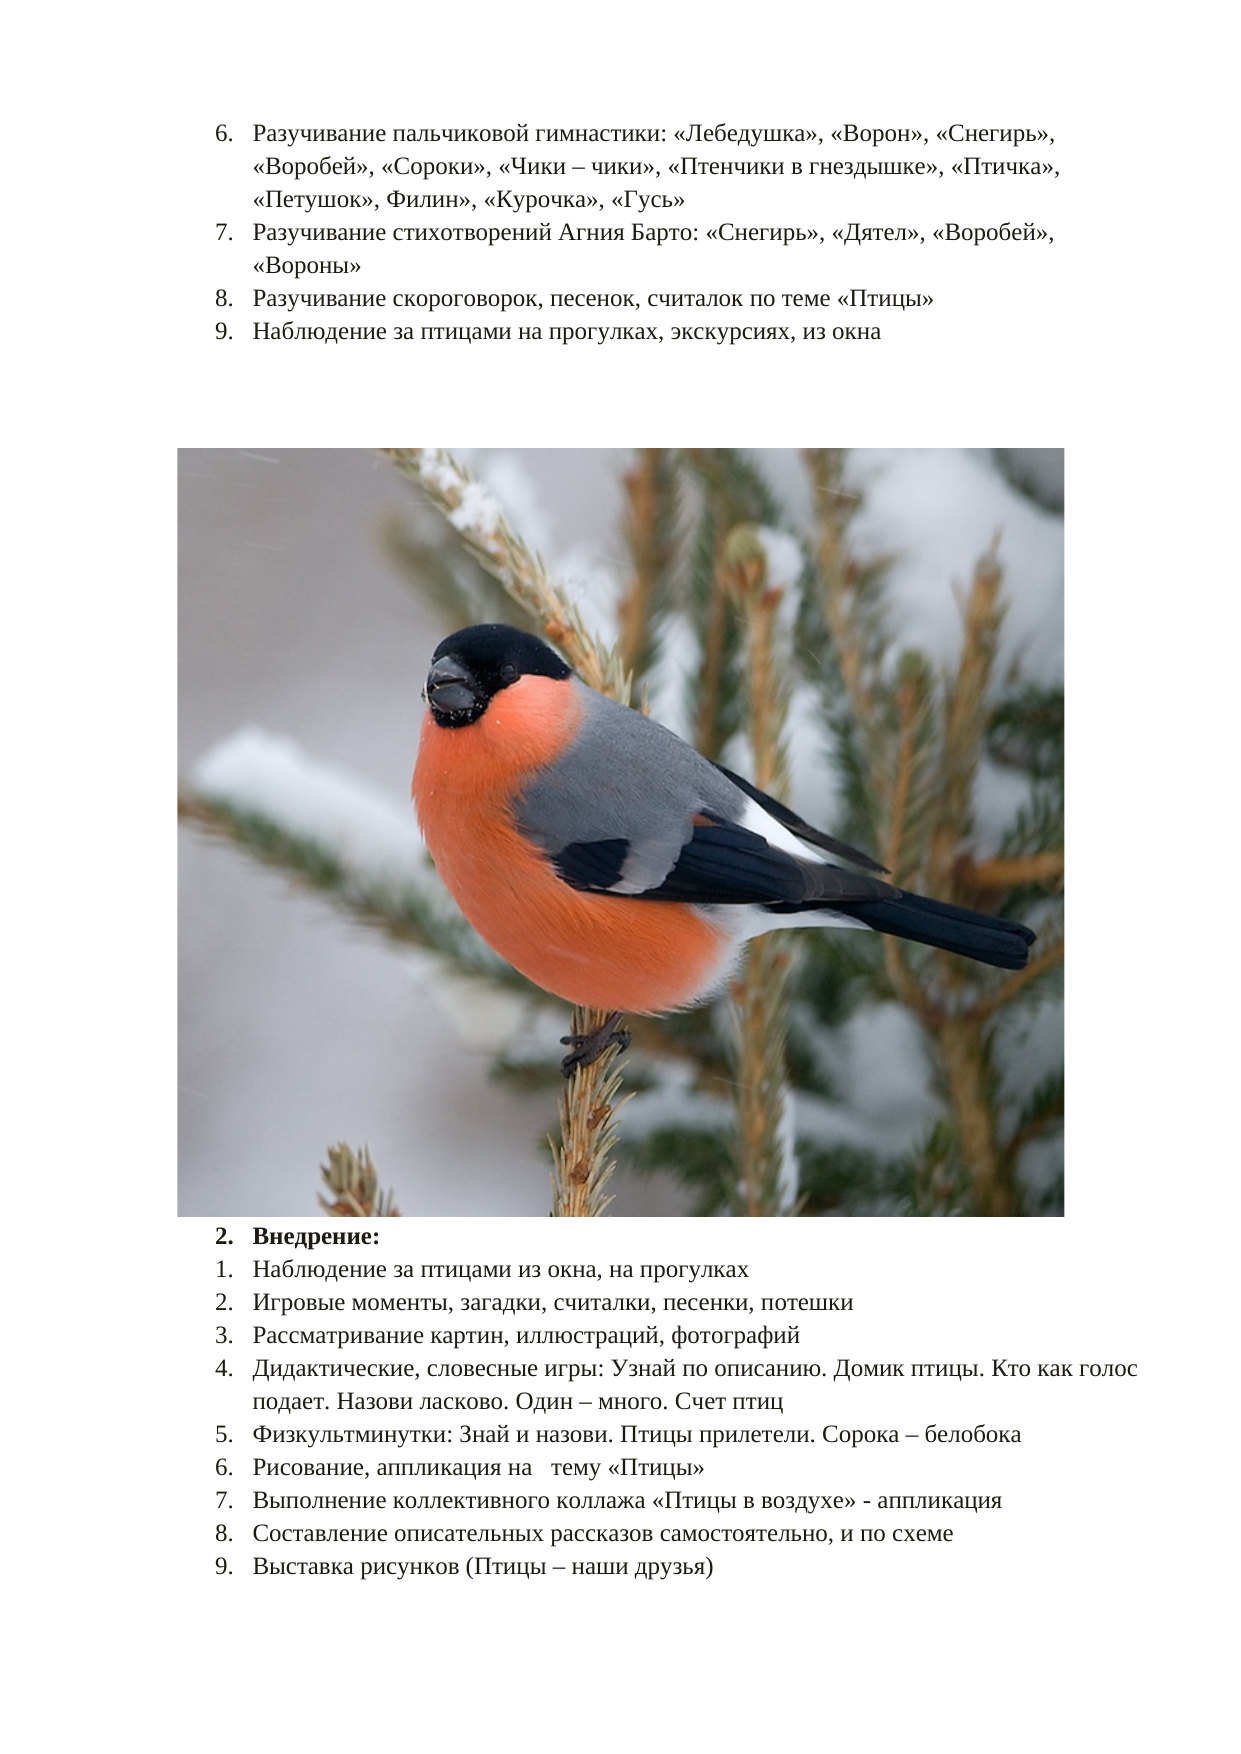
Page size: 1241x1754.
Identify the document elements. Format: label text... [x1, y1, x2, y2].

list Разучивание пальчиковой гимнастики: «Лебедушка», «Ворон», «Снегирь», «Воробей», «Сороки», «Чики – чики», «Птенчики в гнездышке», «Птичка», «Петушок», Филин», «Курочка», «Гусь» [215, 118, 1152, 213]
list Дидактические, словесные игры: Узнай по описанию. Домик птицы. Кто как голос подает. Назови ласково. Один – много. Счет птиц [215, 1353, 1152, 1415]
list Разучивание стихотворений Агния Барто: «Снегирь», «Дятел», «Воробей», «Вороны» [215, 217, 1152, 279]
list Рассматривание картин, иллюстраций, фотографий [215, 1320, 1152, 1349]
list Составление описательных рассказов самостоятельно, и по схеме [215, 1518, 1152, 1547]
picture [177, 448, 1065, 1217]
list Физкультминутки: Знай и назови. Птицы прилетели. Сорока – белобока [215, 1419, 1152, 1448]
list Наблюдение за птицами из окна, на прогулках [215, 1254, 1152, 1283]
list Внедрение: [215, 1221, 1152, 1249]
list Выполнение коллективного коллажа «Птицы в воздухе» - аппликация [215, 1485, 1152, 1514]
list Разучивание скороговорок, песенок, считалок по теме «Птицы» [215, 283, 1152, 312]
list Рисование, аппликация на тему «Птицы» [215, 1452, 1152, 1481]
list Выставка рисунков (Птицы – наши друзья) [215, 1551, 1152, 1580]
list Наблюдение за птицами на прогулках, экскурсиях, из окна [215, 316, 1152, 345]
list Игровые моменты, загадки, считалки, песенки, потешки [215, 1287, 1152, 1316]
